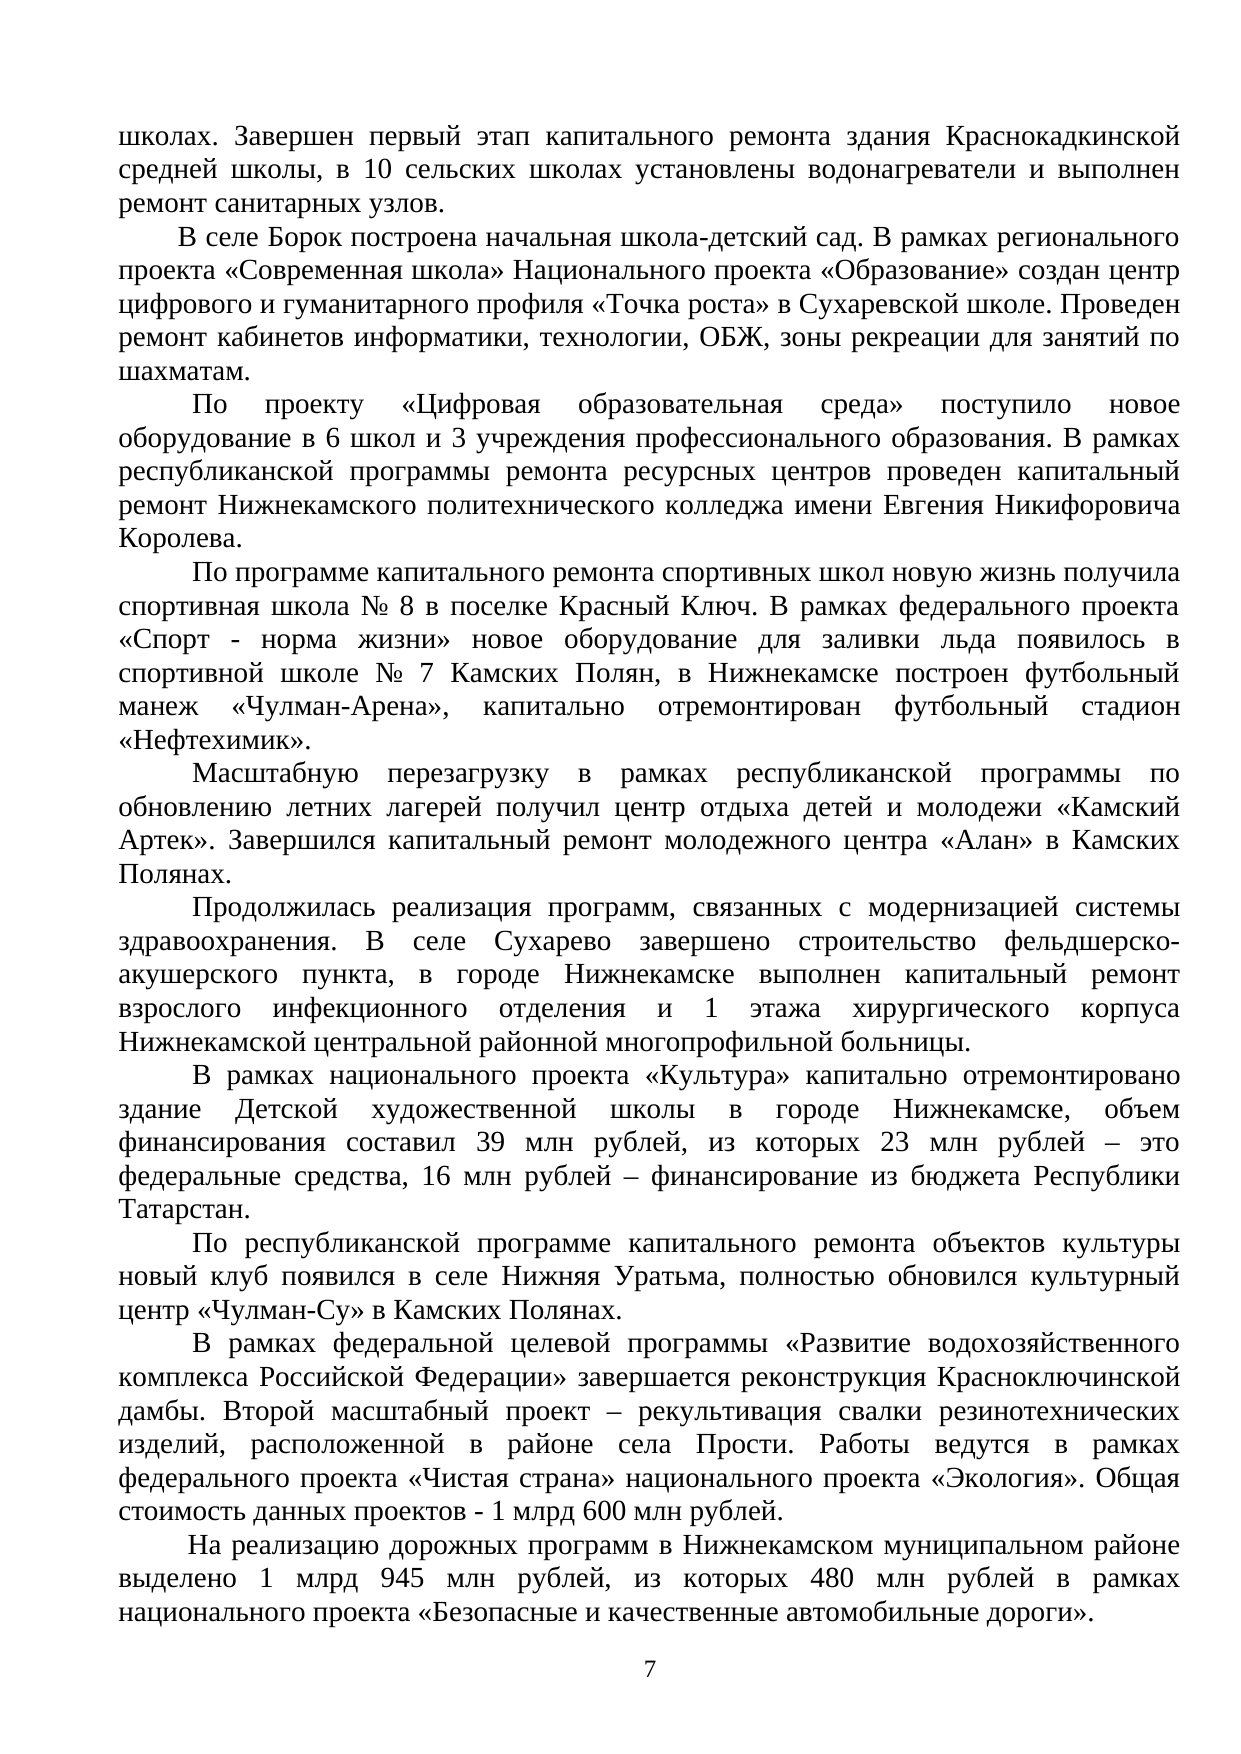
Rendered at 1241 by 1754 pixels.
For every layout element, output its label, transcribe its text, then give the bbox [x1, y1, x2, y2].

text По республиканской программе капитального ремонта объектов культуры новый клуб появился в селе Нижняя Уратьма, полностью обновился культурный центр «Чулман-Су» в Камских Полянах. [118, 1225, 1181, 1326]
text Масштабную перезагрузку в рамках республиканской программы по обновлению летних лагерей получил центр отдыха детей и молодежи «Камский Артек». Завершился капитальный ремонт молодежного центра «Алан» в Камских Полянах. [118, 755, 1181, 889]
text В рамках национального проекта «Культура» капитально отремонтировано здание Детской художественной школы в городе Нижнекамске, объем финансирования составил 39 млн рублей, из которых 23 млн рублей – это федеральные средства, 16 млн рублей – финансирование из бюджета Республики Татарстан. [118, 1057, 1181, 1225]
text В селе Борок построена начальная школа-детский сад. В рамках регионального проекта «Современная школа» Национального проекта «Образование» создан центр цифрового и гуманитарного профиля «Точка роста» в Сухаревской школе. Проведен ремонт кабинетов информатики, технологии, ОБЖ, зоны рекреации для занятий по шахматам. [118, 219, 1181, 386]
text По проекту «Цифровая образовательная среда» поступило новое оборудование в 6 школ и 3 учреждения профессионального образования. В рамках республиканской программы ремонта ресурсных центров проведен капитальный ремонт Нижнекамского политехнического колледжа имени Евгения Никифоровича Королева. [118, 386, 1181, 554]
text По программе капитального ремонта спортивных школ новую жизнь получила спортивная школа № 8 в поселке Красный Ключ. В рамках федерального проекта «Спорт - норма жизни» новое оборудование для заливки льда появилось в спортивной школе № 7 Камских Полян, в Нижнекамске построен футбольный манеж «Чулман-Арена», капитально отремонтирован футбольный стадион «Нефтехимик». [118, 554, 1181, 755]
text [118, 118, 1181, 219]
text В рамках федеральной целевой программы «Развитие водохозяйственного комплекса Российской Федерации» завершается реконструкция Красноключинской дамбы. Второй масштабный проект – рекультивация свалки резинотехнических изделий, расположенной в районе села Прости. Работы ведутся в рамках федерального проекта «Чистая страна» национального проекта «Экология». Общая стоимость данных проектов - 1 млрд 600 млн рублей. [118, 1326, 1181, 1527]
text На реализацию дорожных программ в Нижнекамском муниципальном районе выделено 1 млрд 945 млн рублей, из которых 480 млн рублей в рамках национального проекта «Безопасные и качественные автомобильные дороги». [118, 1527, 1181, 1627]
text Продолжилась реализация программ, связанных с модернизацией системы здравоохранения. В селе Сухарево завершено строительство фельдшерско-акушерского пункта, в городе Нижнекамске выполнен капитальный ремонт взрослого инфекционного отделения и 1 этажа хирургического корпуса Нижнекамской центральной районной многопрофильной больницы. [118, 889, 1181, 1057]
